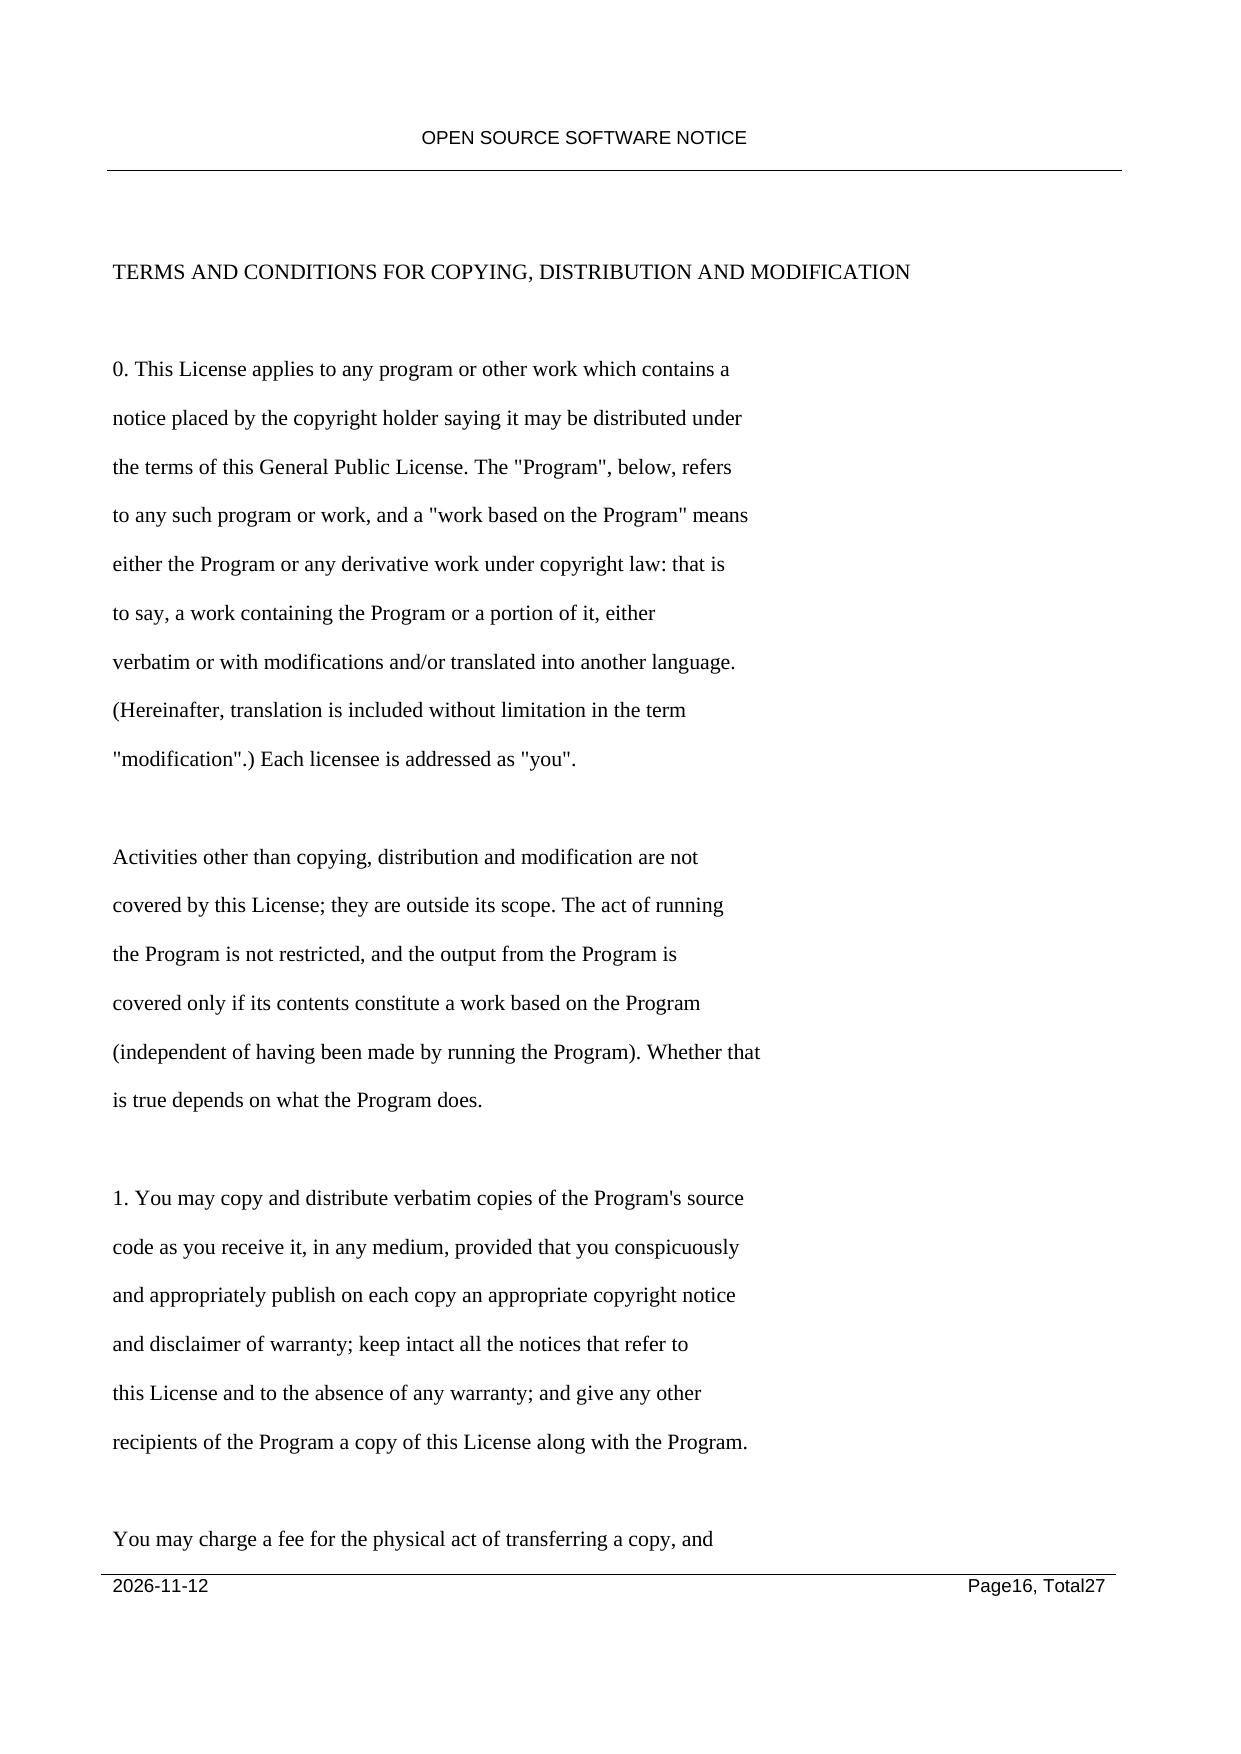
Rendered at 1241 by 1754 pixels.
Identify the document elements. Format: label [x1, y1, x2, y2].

text [112, 206, 1128, 1555]
